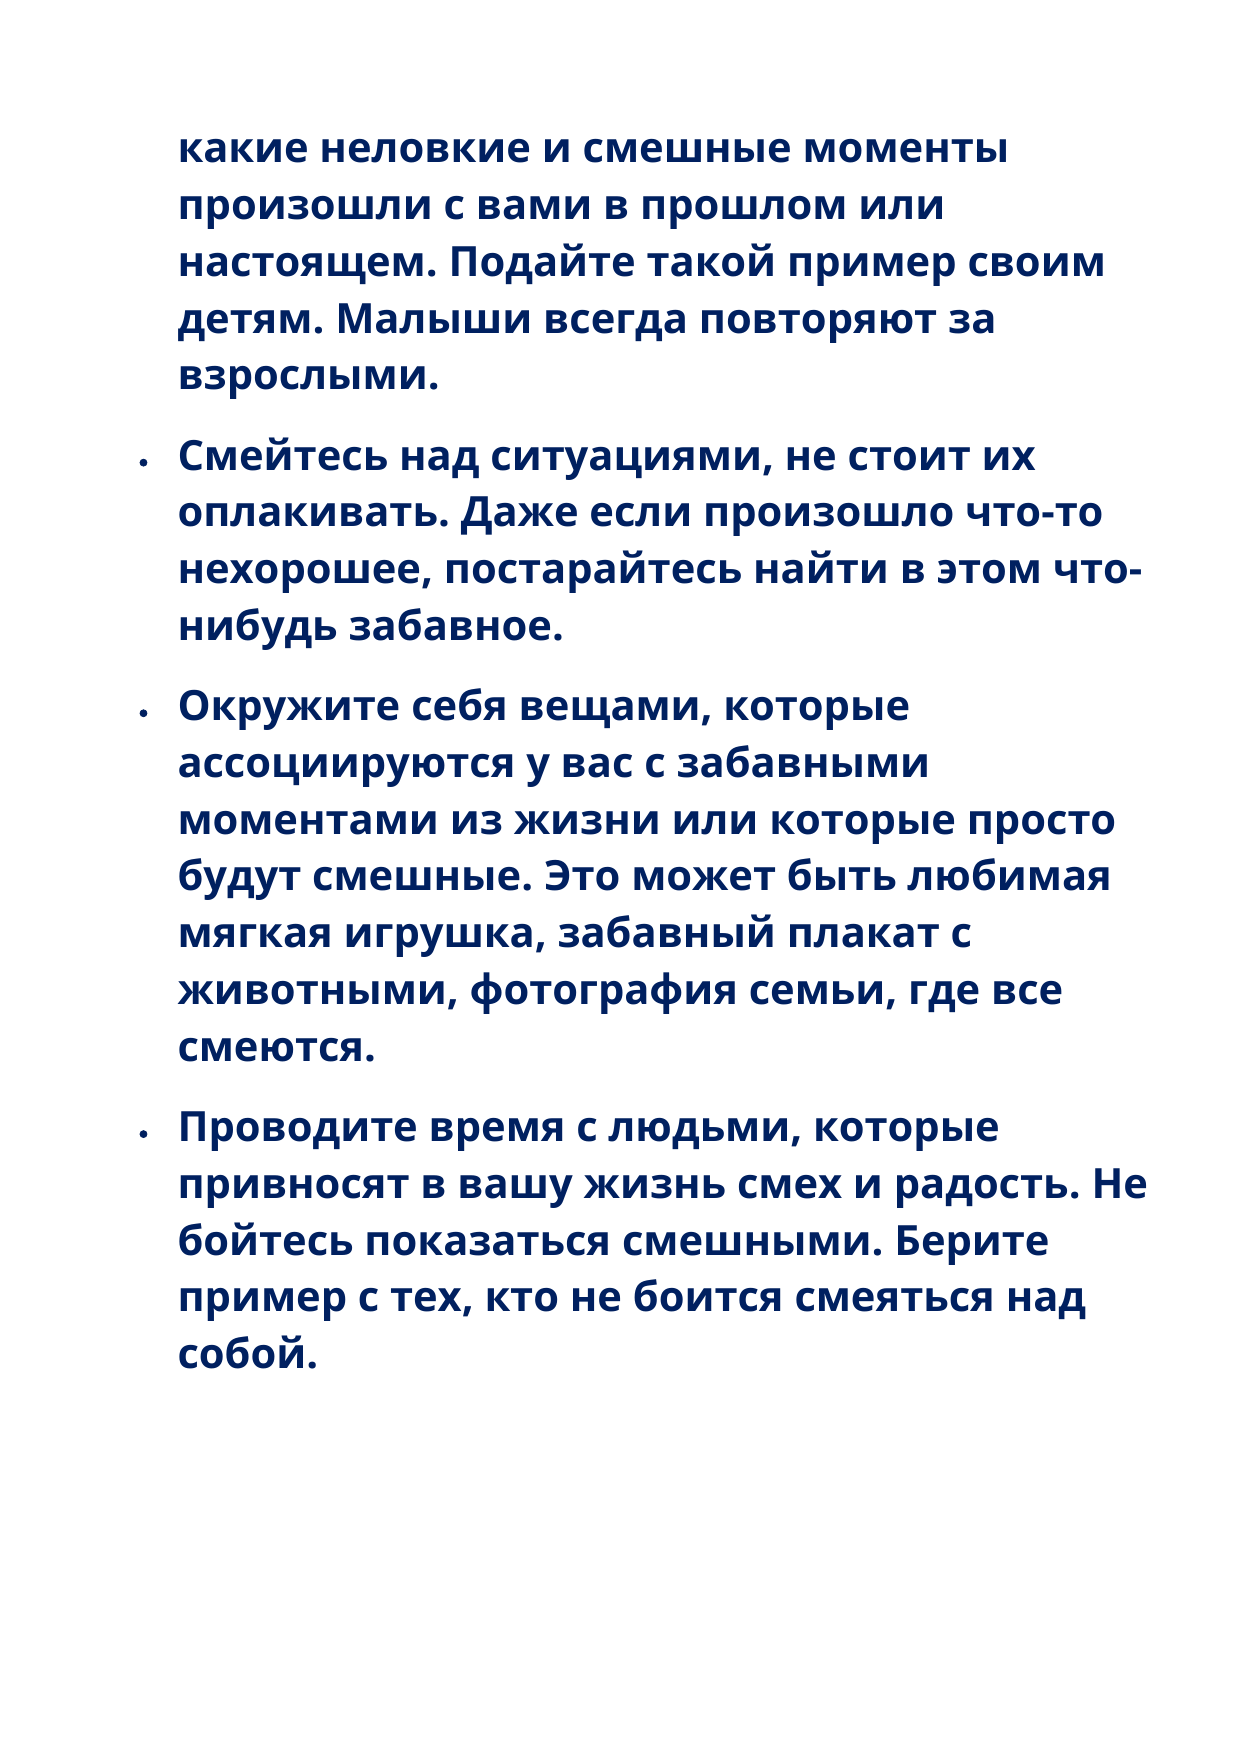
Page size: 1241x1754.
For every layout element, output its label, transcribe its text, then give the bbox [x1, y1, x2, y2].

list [140, 118, 1167, 402]
list Окружите себя вещами, которые ассоциируются у вас с забавными моментами из жизни или которые просто будут смешные. Это может быть любимая мягкая игрушка, забавный плакат с животными, фотография семьи, где все смеются. [140, 676, 1167, 1073]
list Смейтесь над ситуациями, не стоит их оплакивать. Даже если произошло что-то нехорошее, постарайтесь найти в этом что-нибудь забавное. [140, 425, 1167, 652]
list Проводите время с людьми, которые привносят в вашу жизнь смех и радость. Не бойтесь показаться смешными. Берите пример с тех, кто не боится смеяться над собой. [140, 1097, 1167, 1381]
